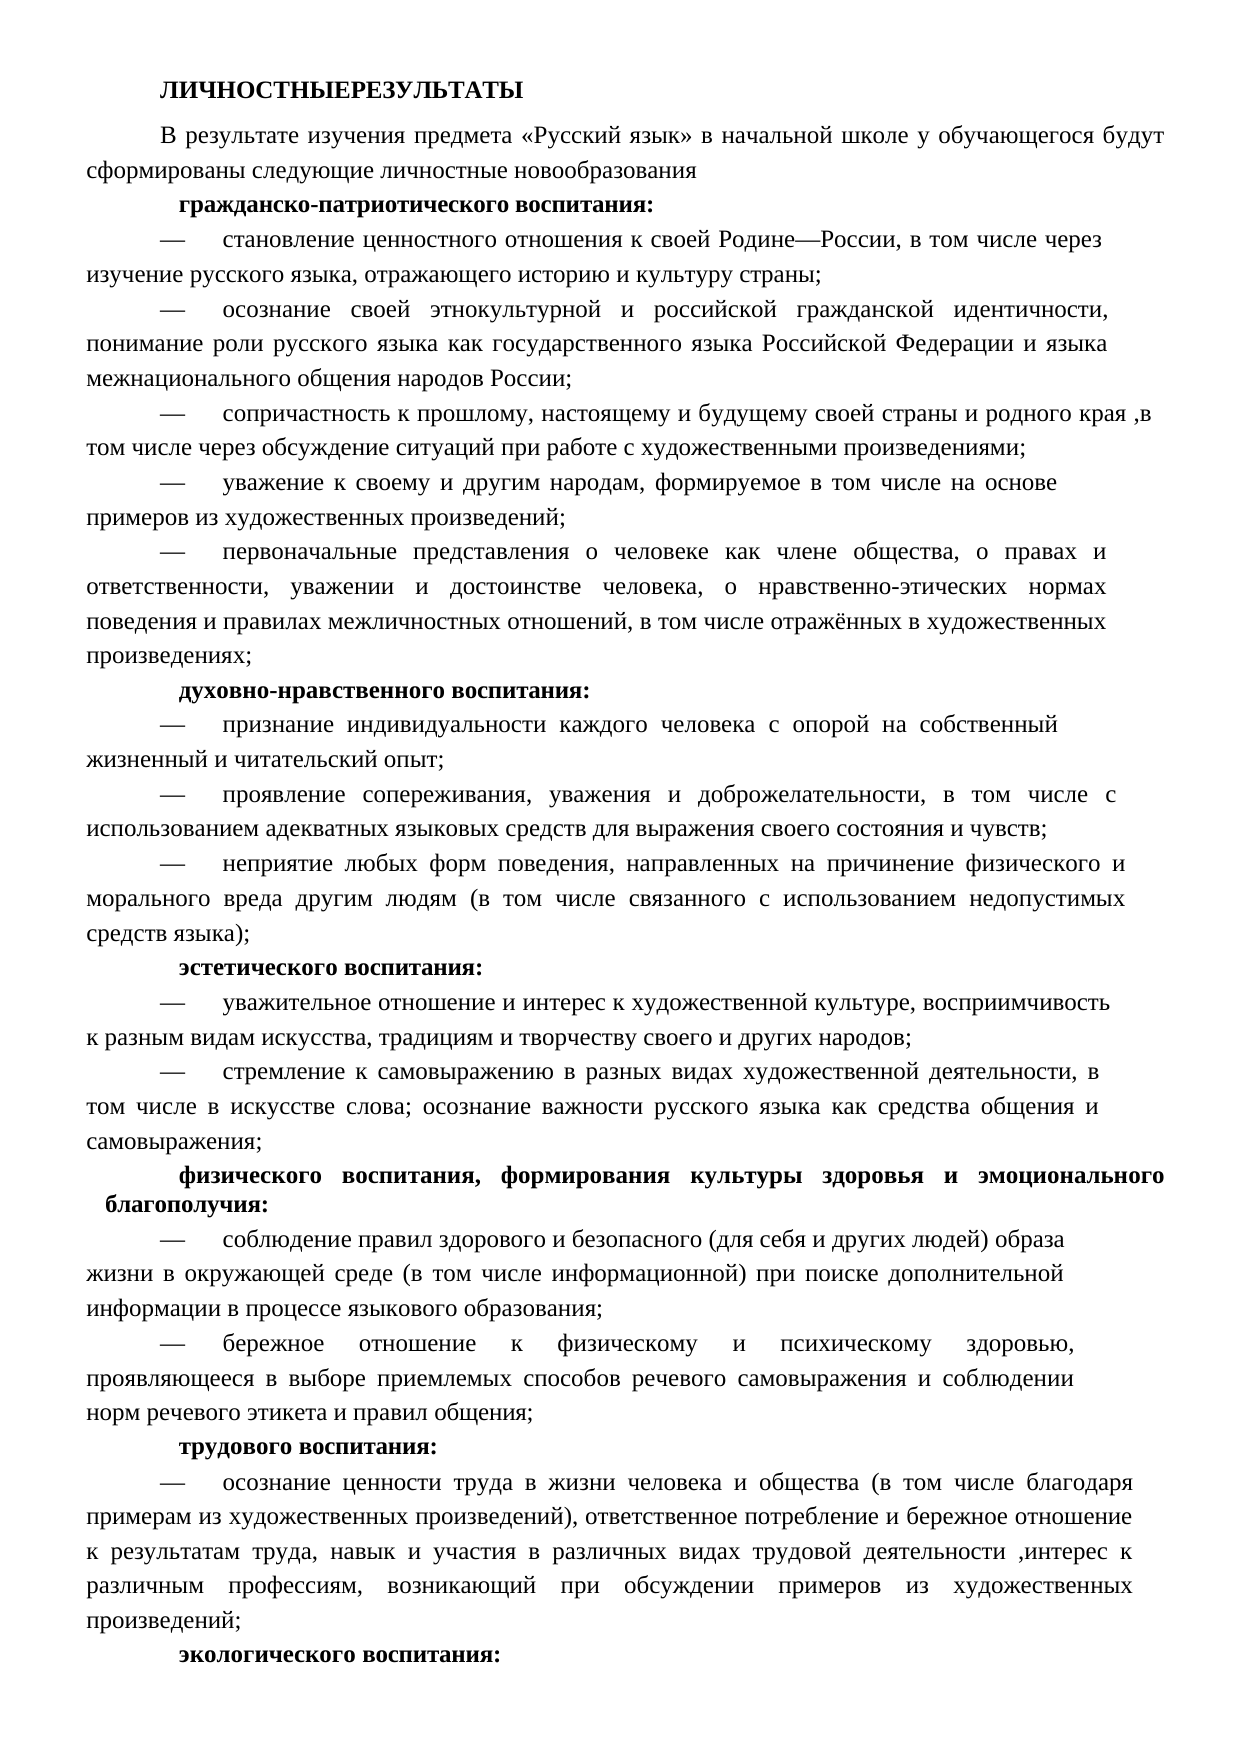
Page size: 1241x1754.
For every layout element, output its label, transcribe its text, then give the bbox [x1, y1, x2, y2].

list уважительное отношение и интерес к художественной культуре, восприимчивость к разным видам искусства, традициям и творчеству своего и других народов; [86, 987, 1111, 1050]
text В результате изучения предмета «Русский язык» в начальной школе у обучающегося будут сформированы следующие личностные новообразования [86, 120, 1165, 183]
subtitle гражданско-патриотического воспитания: [105, 189, 1165, 218]
list сопричастность к прошлому, настоящему и будущему своей страны и родного края ,в том числе через обсуждение ситуаций при работе с художественными произведениями; [86, 398, 1153, 461]
list осознание своей этнокультурной и российской гражданской идентичности, понимание роли русского языка как государственного языка Российской Федерации и языка межнационального общения народов России; [86, 294, 1109, 392]
list уважение к своему и другим народам, формируемое в том числе на основе примеров из художественных произведений; [86, 467, 1059, 531]
list стремление к самовыражению в разных видах художественной деятельности, в том числе в искусстве слова; осознание важности русского языка как средства общения и самовыражения; [86, 1056, 1100, 1154]
list становление ценностного отношения к своей Родине—России, в том числе через изучение русского языка, отражающего историю и культуру страны; [86, 224, 1103, 288]
list осознание ценности труда в жизни человека и общества (в том числе благодаря примерам из художественных произведений), ответственное потребление и бережное отношение к результатам труда, навык и участия в различных видах трудовой деятельности ,интерес к различным профессиям, возникающий при обсуждении примеров из художественных произведений; [86, 1467, 1134, 1634]
list признание индивидуальности каждого человека с опорой на собственный жизненный и читательский опыт; [86, 709, 1059, 773]
subtitle экологического воспитания: [105, 1640, 1165, 1668]
list соблюдение правил здорового и безопасного (для себя и других людей) образа жизни в окружающей среде (в том числе информационной) при поиске дополнительной информации в процессе языкового образования; [86, 1224, 1065, 1322]
list первоначальные представления о человеке как члене общества, о правах и ответственности, уважении и достоинстве человека, о нравственно-этических нормах поведения и правилах межличностных отношений, в том числе отражённых в художественных произведениях; [86, 536, 1107, 669]
subtitle духовно-нравственного воспитания: [105, 675, 1165, 704]
text ЛИЧНОСТНЫЕРЕЗУЛЬТАТЫ [86, 75, 1165, 104]
list проявление сопереживания, уважения и доброжелательности, в том числе с использованием адекватных языковых средств для выражения своего состояния и чувств; [86, 779, 1117, 842]
subtitle эстетического воспитания: [105, 952, 1165, 981]
list бережное отношение к физическому и психическому здоровью, проявляющееся в выборе приемлемых способов речевого самовыражения и соблюдении норм речевого этикета и правил общения; [86, 1328, 1075, 1426]
subtitle трудового воспитания: [105, 1432, 1165, 1461]
subtitle физического воспитания, формирования культуры здоровья и эмоционального благополучия: [105, 1160, 1165, 1218]
list неприятие любых форм поведения, направленных на причинение физического и морального вреда другим людям (в том числе связанного с использованием недопустимых средств языка); [86, 848, 1127, 946]
